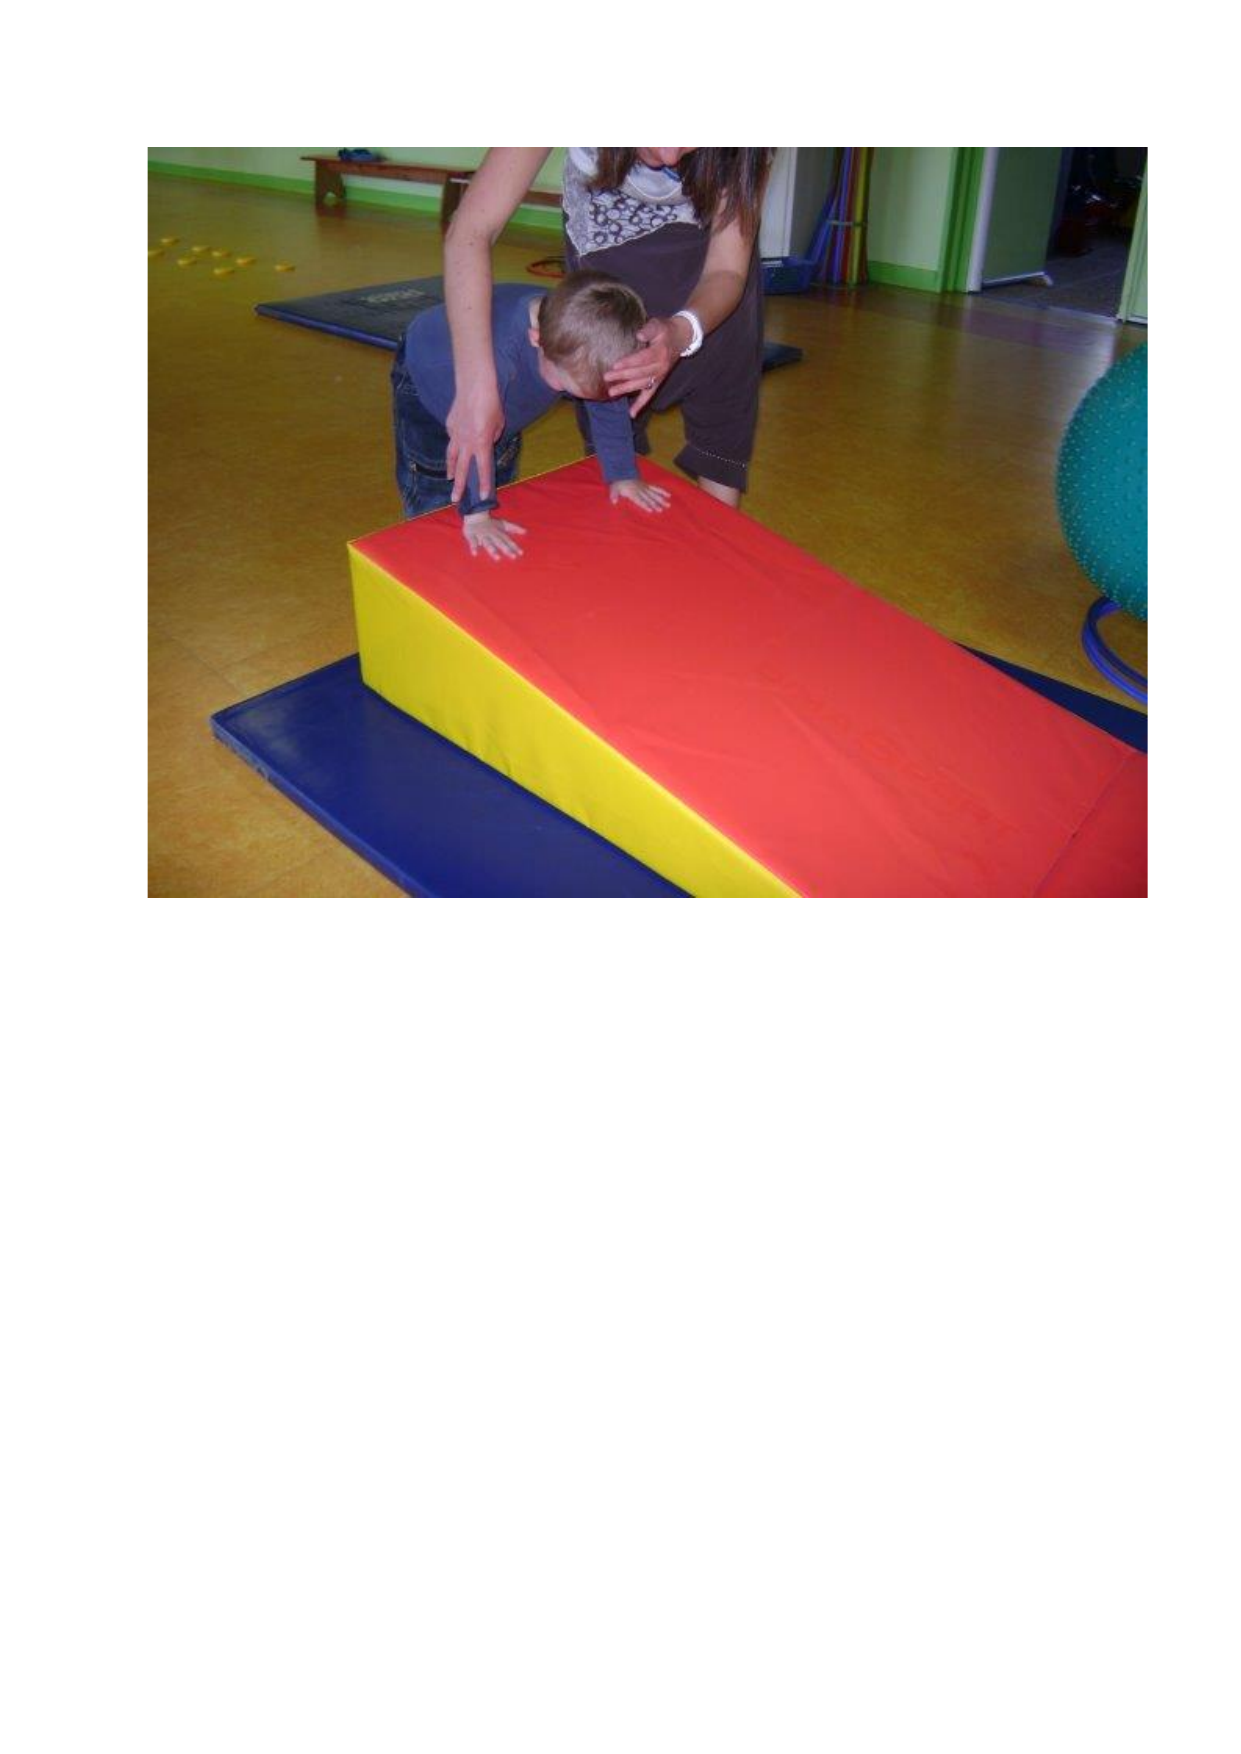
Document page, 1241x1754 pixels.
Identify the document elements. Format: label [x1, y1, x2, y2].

picture [147, 147, 1148, 898]
